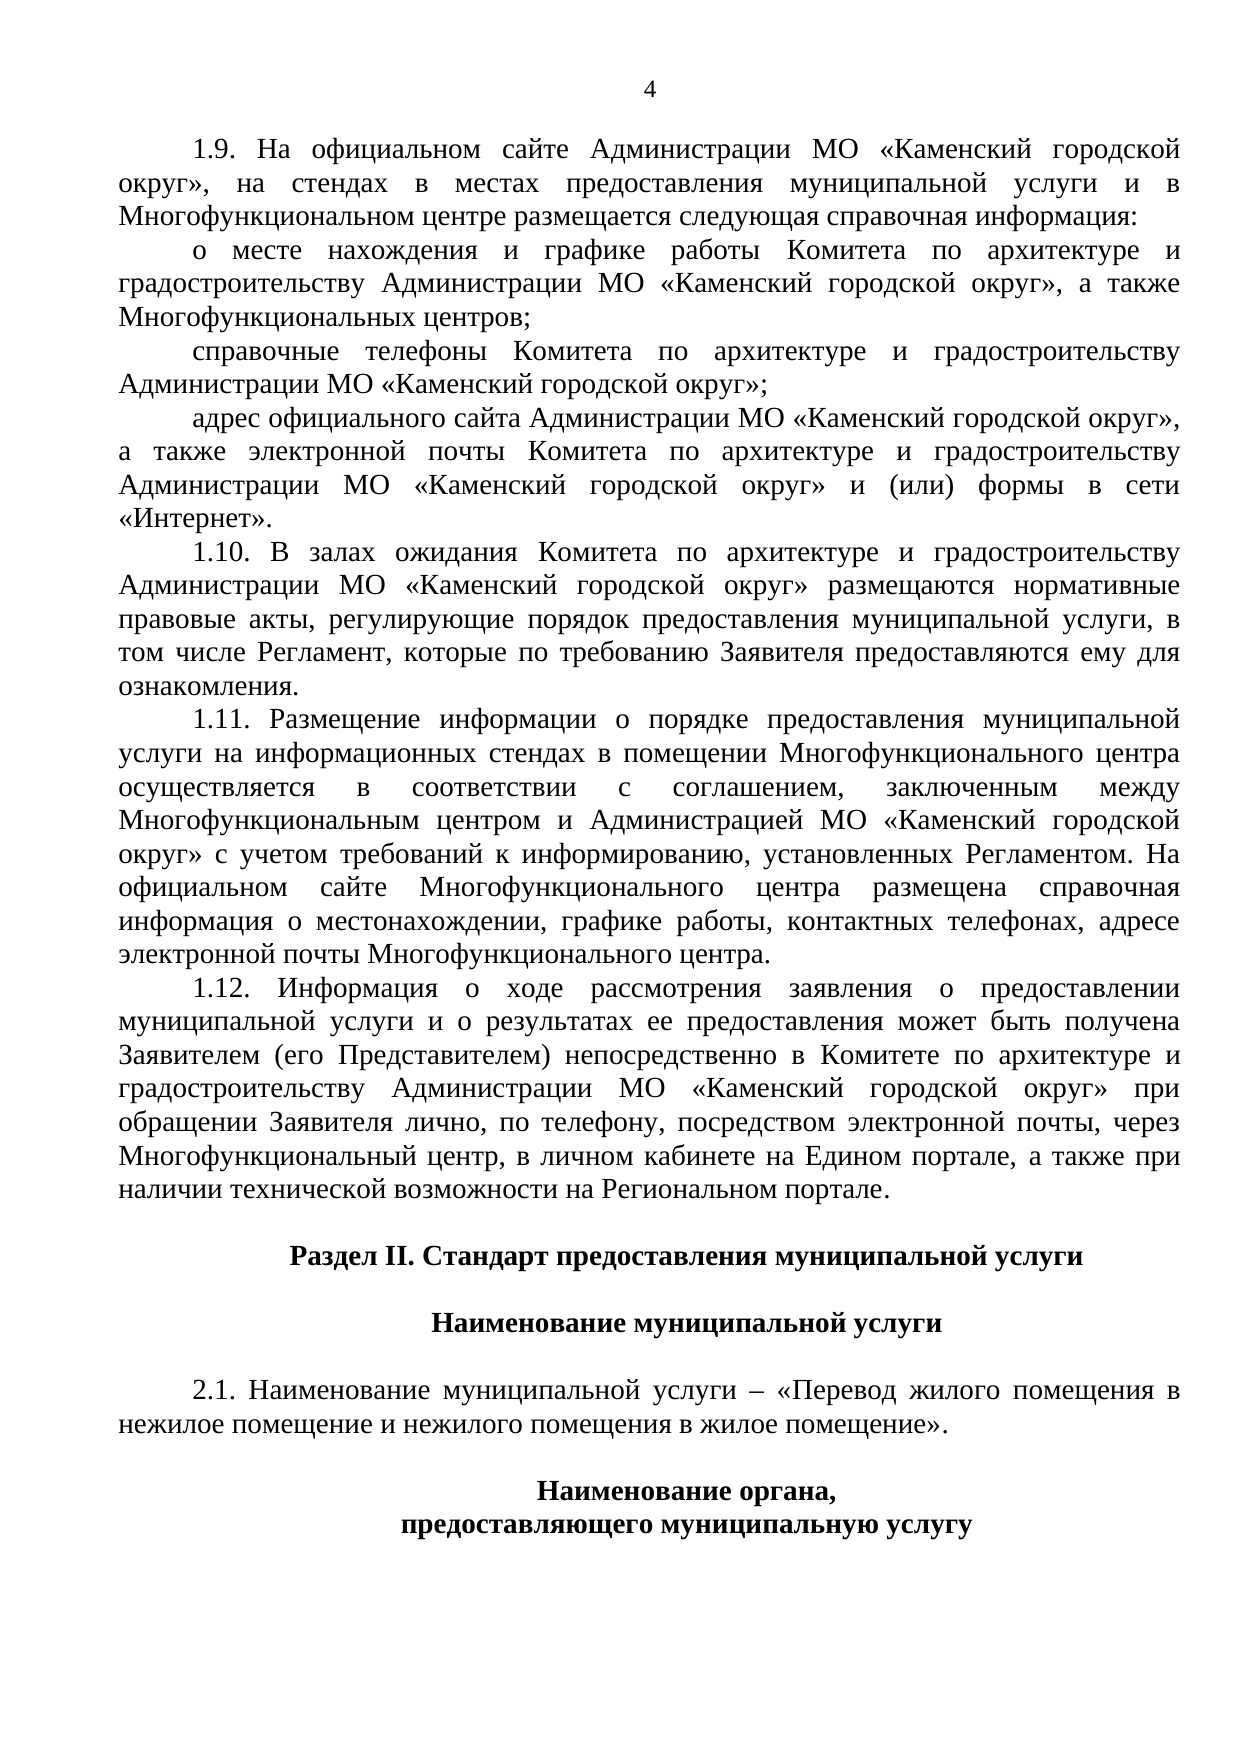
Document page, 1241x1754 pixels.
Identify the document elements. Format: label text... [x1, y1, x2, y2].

text предоставляющего муниципальную услугу [118, 1507, 1181, 1540]
text о месте нахождения и графике работы Комитета по архитектуре и градостроительству Администрации МО «Каменский городской округ», а также Многофункциональных центров; [118, 232, 1181, 333]
text Наименование органа, [118, 1473, 1181, 1507]
text Раздел II. Стандарт предоставления муниципальной услуги [118, 1238, 1181, 1272]
text 1.12. Информация о ходе рассмотрения заявления о предоставлении муниципальной услуги и о результатах ее предоставления может быть получена Заявителем (его Представителем) непосредственно в Комитете по архитектуре и градостроительству Администрации МО «Каменский городской округ» при обращении Заявителя лично, по телефону, посредством электронной почты, через Многофункциональный центр, в личном кабинете на Едином портале, а также при наличии технической возможности на Региональном портале. [118, 970, 1181, 1205]
text Наименование муниципальной услуги [118, 1305, 1181, 1339]
text 2.1. Наименование муниципальной услуги – «Перевод жилого помещения в нежилое помещение и нежилого помещения в жилое помещение». [118, 1372, 1181, 1439]
text адрес официального сайта Администрации МО «Каменский городской округ», а также электронной почты Комитета по архитектуре и градостроительству Администрации МО «Каменский городской округ» и (или) формы в сети «Интернет». [118, 400, 1181, 534]
text 1.9. На официальном сайте Администрации МО «Каменский городской округ», на стендах в местах предоставления муниципальной услуги и в Многофункциональном центре размещается следующая справочная информация: [118, 131, 1181, 232]
text справочные телефоны Комитета по архитектуре и градостроительству Администрации МО «Каменский городской округ»; [118, 333, 1181, 400]
text 1.10. В залах ожидания Комитета по архитектуре и градостроительству Администрации МО «Каменский городской округ» размещаются нормативные правовые акты, регулирующие порядок предоставления муниципальной услуги, в том числе Регламент, которые по требованию Заявителя предоставляются ему для ознакомления. [118, 534, 1181, 702]
text 1.11. Размещение информации о порядке предоставления муниципальной услуги на информационных стендах в помещении Многофункционального центра осуществляется в соответствии с соглашением, заключенным между Многофункциональным центром и Администрацией МО «Каменский городской округ» с учетом требований к информированию, установленных Регламентом. На официальном сайте Многофункционального центра размещена справочная информация о местонахождении, графике работы, контактных телефонах, адресе электронной почты Многофункционального центра. [118, 702, 1181, 970]
